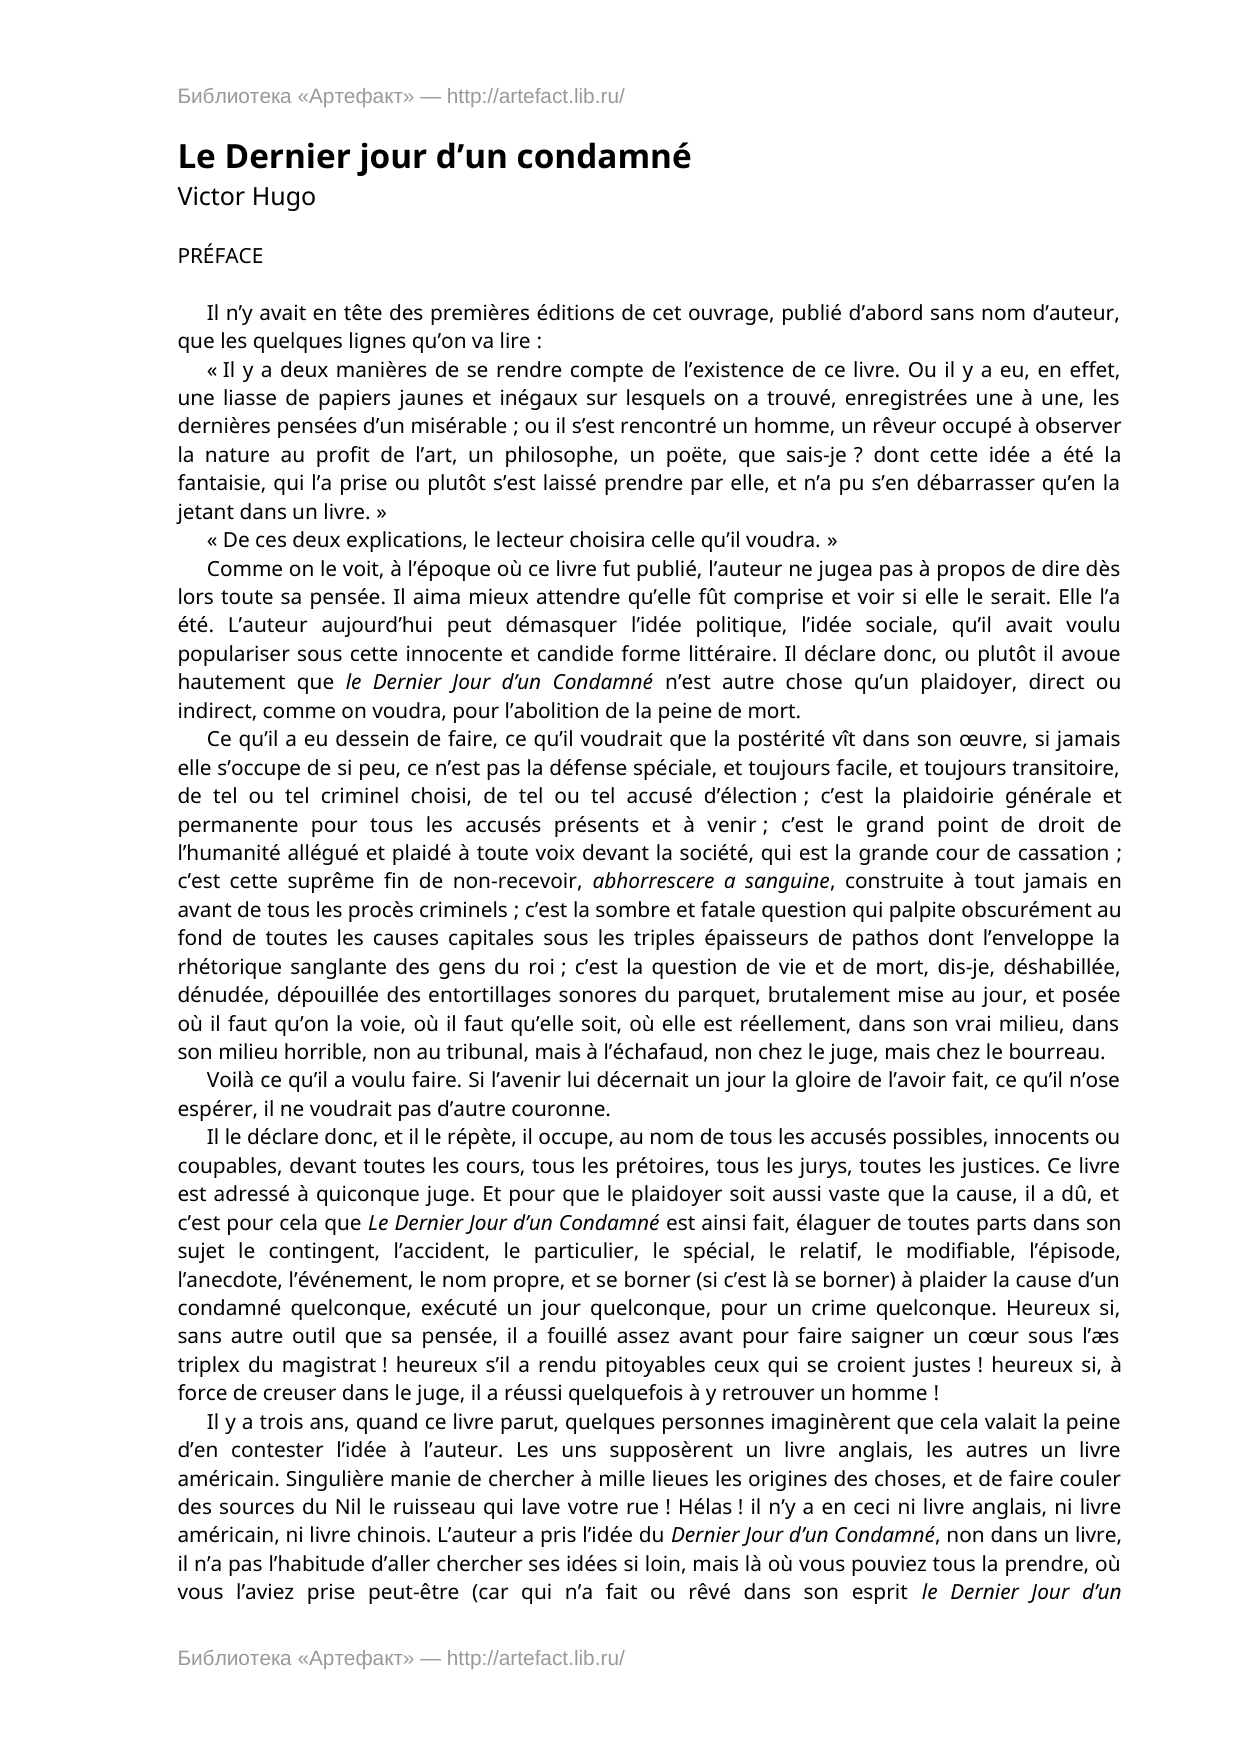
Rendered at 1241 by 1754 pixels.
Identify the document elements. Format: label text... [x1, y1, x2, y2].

text « De ces deux explications, le lecteur choisira celle qu’il voudra. » [177, 525, 1122, 554]
text Comme on le voit, à l’époque où ce livre fut publié, l’auteur ne jugea pas à propos de dire dès lors toute sa pensée. Il aima mieux attendre qu’elle fût comprise et voir si elle le serait. Elle l’a été. L’auteur aujourd’hui peut démasquer l’idée politique, l’idée sociale, qu’il avait voulu populariser sous cette innocente et candide forme littéraire. Il déclare donc, ou plutôt il avoue hautement que le Dernier Jour d’un Condamné n’est autre chose qu’un plaidoyer, direct ou indirect, comme on voudra, pour l’abolition de la peine de mort. [177, 554, 1122, 724]
text Voilà ce qu’il a voulu faire. Si l’avenir lui décernait un jour la gloire de l’avoir fait, ce qu’il n’ose espérer, il ne voudrait pas d’autre couronne. [177, 1066, 1122, 1122]
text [177, 1407, 1122, 1606]
text « Il y a deux manières de se rendre compte de l’existence de ce livre. Ou il y a eu, en effet, une liasse de papiers jaunes et inégaux sur lesquels on a trouvé, enregistrées une à une, les dernières pensées d’un misérable ; ou il s’est rencontré un homme, un rêveur occupé à observer la nature au profit de l’art, un philosophe, un poëte, que sais-je ? dont cette idée a été la fantaisie, qui l’a prise ou plutôt s’est laissé prendre par elle, et n’a pu s’en débarrasser qu’en la jetant dans un livre. » [177, 355, 1122, 525]
text Ce qu’il a eu dessein de faire, ce qu’il voudrait que la postérité vît dans son œuvre, si jamais elle s’occupe de si peu, ce n’est pas la défense spéciale, et toujours facile, et toujours transitoire, de tel ou tel criminel choisi, de tel ou tel accusé d’élection ; c’est la plaidoirie générale et permanente pour tous les accusés présents et à venir ; c’est le grand point de droit de l’humanité allégué et plaidé à toute voix devant la société, qui est la grande cour de cassation ; c’est cette suprême fin de non-recevoir, abhorrescere a sanguine, construite à tout jamais en avant de tous les procès criminels ; c’est la sombre et fatale question qui palpite obscurément au fond de toutes les causes capitales sous les triples épaisseurs de pathos dont l’enveloppe la rhétorique sanglante des gens du roi ; c’est la question de vie et de mort, dis-je, déshabillée, dénudée, dépouillée des entortillages sonores du parquet, brutalement mise au jour, et posée où il faut qu’on la voie, où il faut qu’elle soit, où elle est réellement, dans son vrai milieu, dans son milieu horrible, non au tribunal, mais à l’échafaud, non chez le juge, mais chez le bourreau. [177, 724, 1122, 1066]
text Le Dernier jour d’un condamné [177, 133, 1122, 178]
text Il n’y avait en tête des premières éditions de cet ouvrage, publié d’abord sans nom d’auteur, que les quelques lignes qu’on va lire : [177, 298, 1122, 355]
text PRÉFACE [177, 241, 1122, 269]
text Victor Hugo [177, 178, 1122, 212]
text Il le déclare donc, et il le répète, il occupe, au nom de tous les accusés possibles, innocents ou coupables, devant toutes les cours, tous les prétoires, tous les jurys, toutes les justices. Ce livre est adressé à quiconque juge. Et pour que le plaidoyer soit aussi vaste que la cause, il a dû, et c’est pour cela que Le Dernier Jour d’un Condamné est ainsi fait, élaguer de toutes parts dans son sujet le contingent, l’accident, le particulier, le spécial, le relatif, le modifiable, l’épisode, l’anecdote, l’événement, le nom propre, et se borner (si c’est là se borner) à plaider la cause d’un condamné quelconque, exécuté un jour quelconque, pour un crime quelconque. Heureux si, sans autre outil que sa pensée, il a fouillé assez avant pour faire saigner un cœur sous l’æs triplex du magistrat ! heureux s’il a rendu pitoyables ceux qui se croient justes ! heureux si, à force de creuser dans le juge, il a réussi quelquefois à y retrouver un homme ! [177, 1122, 1122, 1407]
